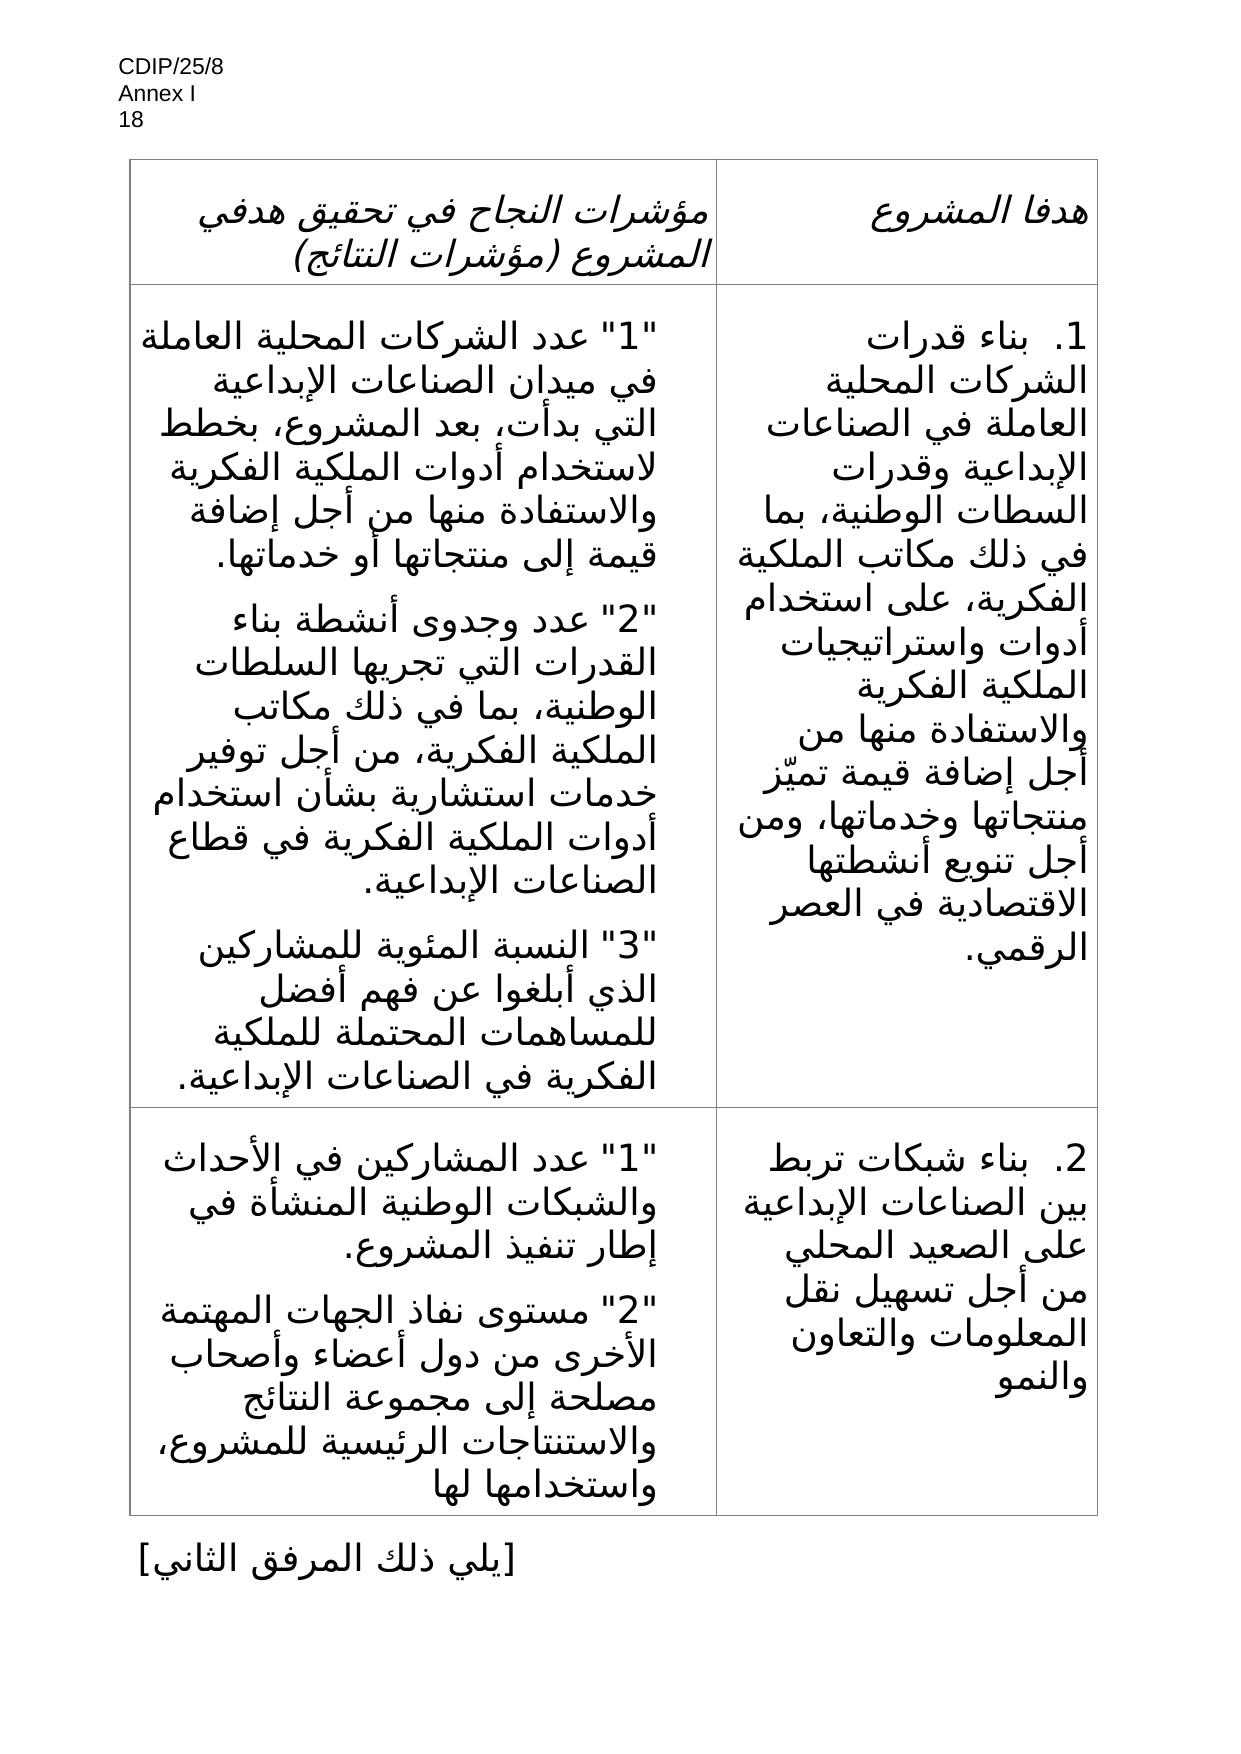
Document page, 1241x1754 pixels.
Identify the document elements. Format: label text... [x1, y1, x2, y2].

table_cell "1" عدد الشركات المحلية العاملة في ميدان الصناعات الإبداعية التي بدأت، بعد المشروع، بخطط لاستخدام أدوات الملكية الفكرية والاستفادة منها من أجل إضافة قيمة إلى منتجاتها أو خدماتها. "2" عدد وجدوى أنشطة بناء القدرات التي تجريها السلطات الوطنية، بما في ذلك مكاتب الملكية الفكرية، من أجل توفير خدمات استشارية بشأن استخدام أدوات الملكية الفكرية في قطاع الصناعات الإبداعية. "3" النسبة المئوية للمشاركين الذي أبلغوا عن فهم أفضل للمساهمات المحتملة للملكية الفكرية في الصناعات الإبداعية. [131, 285, 716, 1107]
table_header مؤشرات النجاح في تحقيق هدفي المشروع (مؤشرات النتائج) [131, 160, 716, 284]
table_cell 1. بناء قدرات الشركات المحلية العاملة في الصناعات الإبداعية وقدرات السطات الوطنية، بما في ذلك مكاتب الملكية الفكرية، على استخدام أدوات واستراتيجيات الملكية الفكرية والاستفادة منها من أجل إضافة قيمة تميّز منتجاتها وخدماتها، ومن أجل تنويع أنشطتها الاقتصادية في العصر الرقمي. [717, 285, 1097, 1107]
text [يلي ذلك المرفق الثاني] [118, 1537, 516, 1581]
table_header هدفا المشروع [717, 160, 1097, 284]
table_cell "1" عدد المشاركين في الأحداث والشبكات الوطنية المنشأة في إطار تنفيذ المشروع. "2" مستوى نفاذ الجهات المهتمة الأخرى من دول أعضاء وأصحاب مصلحة إلى مجموعة النتائج والاستنتاجات الرئيسية للمشروع، واستخدامها لها [131, 1108, 716, 1515]
table_cell 2. بناء شبكات تربط بين الصناعات الإبداعية على الصعيد المحلي من أجل تسهيل نقل المعلومات والتعاون والنمو [717, 1108, 1097, 1515]
